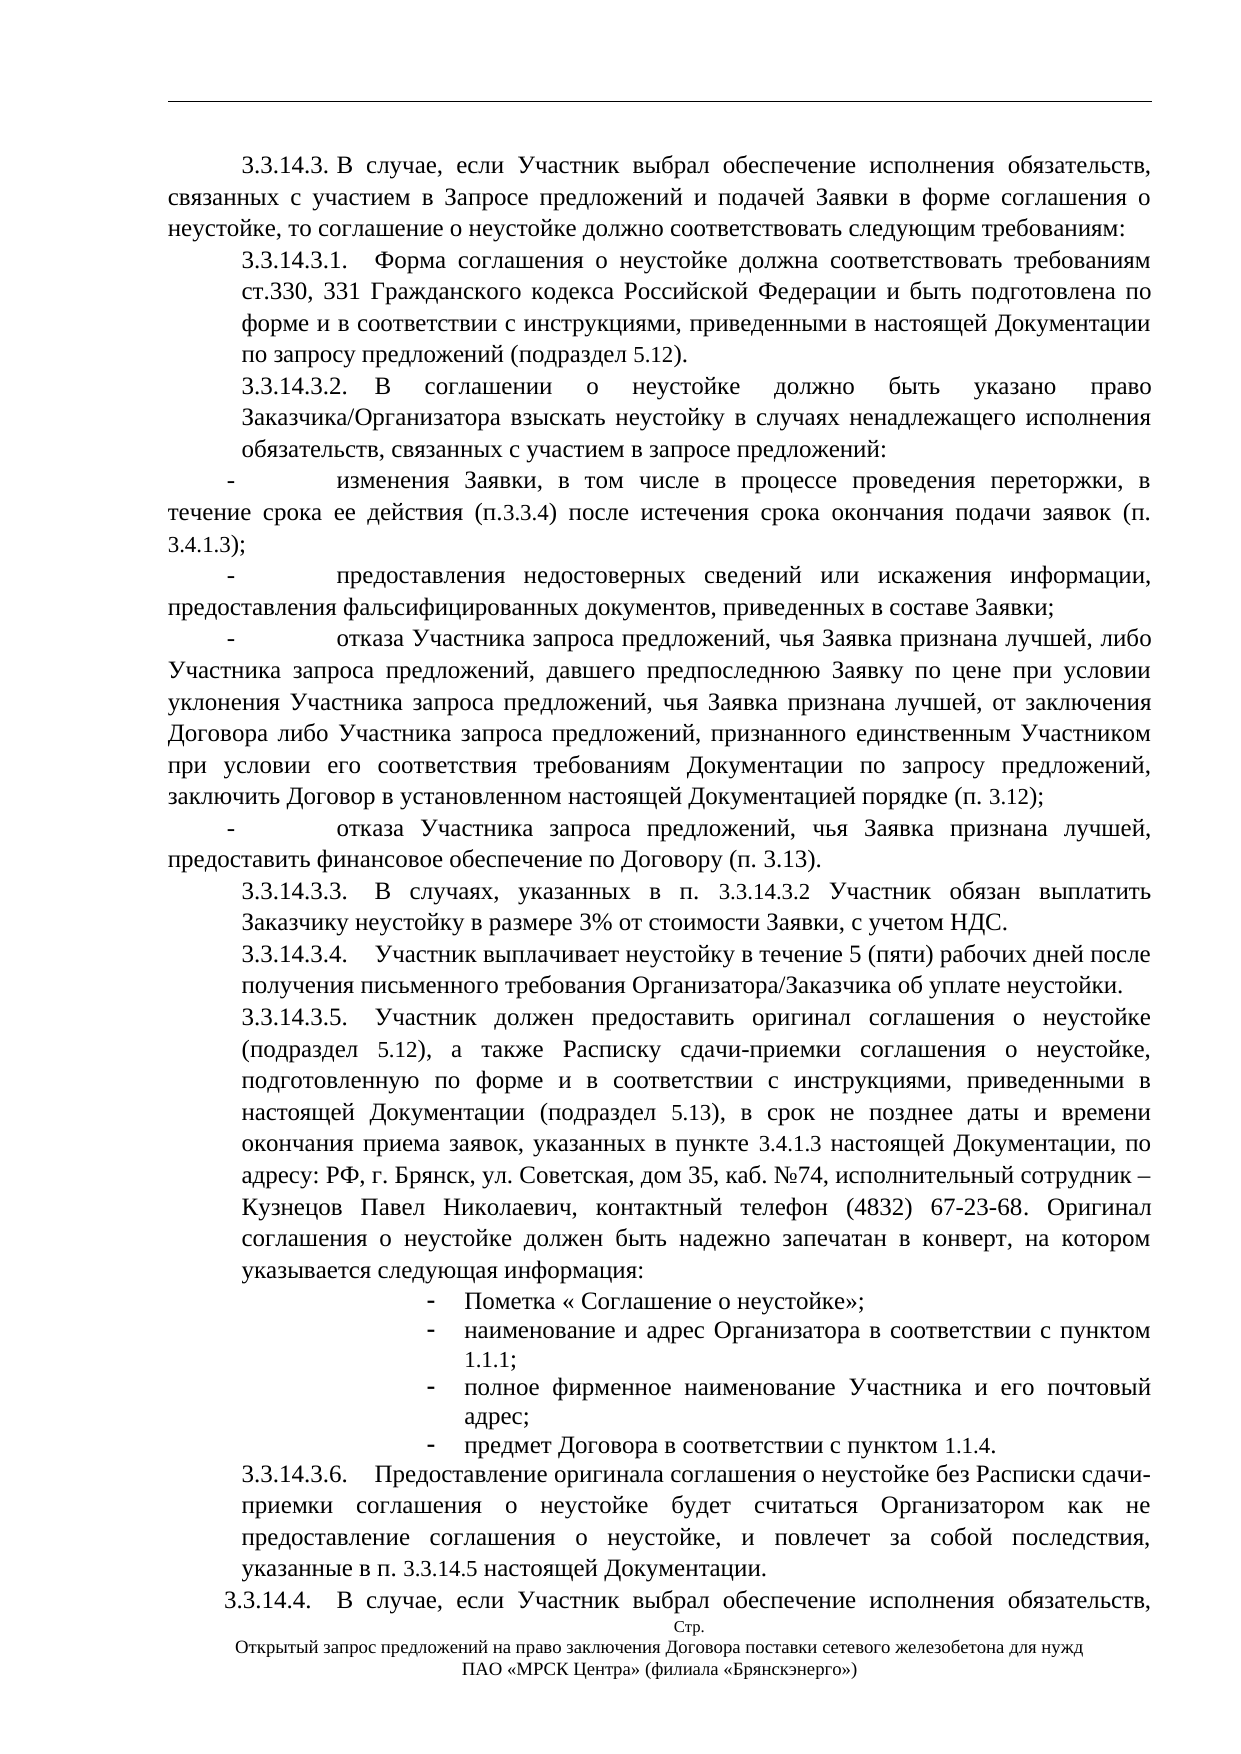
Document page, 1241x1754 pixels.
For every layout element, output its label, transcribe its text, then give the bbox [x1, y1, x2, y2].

list наименование и адрес Организатора в соответствии с пунктом 1.1.1; [427, 1315, 1152, 1372]
list В случае, если Участник выбрал обеспечение исполнения обязательств, связанных с участием в Запросе предложений и подачей Заявки в форме соглашения о неустойке, то соглашение о неустойке должно соответствовать следующим требованиям: [168, 150, 1152, 242]
list полное фирменное наименование Участника и его почтовый адрес; [427, 1372, 1152, 1430]
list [168, 1585, 1152, 1614]
list В соглашении о неустойке должно быть указано право Заказчика/Организатора взыскать неустойку в случаях ненадлежащего исполнения обязательств, связанных с участием в запросе предложений: [241, 371, 1152, 463]
list отказа Участника запроса предложений, чья Заявка признана лучшей, предоставить финансовое обеспечение по Договору (п. 3.13). [168, 813, 1152, 873]
list предоставления недостоверных сведений или искажения информации, предоставления фальсифицированных документов, приведенных в составе Заявки; [168, 560, 1152, 621]
list отказа Участника запроса предложений, чья Заявка признана лучшей, либо Участника запроса предложений, давшего предпоследнюю Заявку по цене при условии уклонения Участника запроса предложений, чья Заявка признана лучшей, от заключения Договора либо Участника запроса предложений, признанного единственным Участником при условии его соответствия требованиям Документации по запросу предложений, заключить Договор в установленном настоящей Документацией порядке (п. 3.12); [168, 623, 1152, 810]
list В случаях, указанных в п. 3.3.14.3.2 Участник обязан выплатить Заказчику неустойку в размере 3% от стоимости Заявки, с учетом НДС. [241, 876, 1152, 936]
list изменения Заявки, в том числе в процессе проведения переторжки, в течение срока ее действия (п.3.3.4) после истечения срока окончания подачи заявок (п. 3.4.1.3); [168, 466, 1152, 557]
list Предоставление оригинала соглашения о неустойке без Расписки сдачи-приемки соглашения о неустойке будет считаться Организатором как не предоставление соглашения о неустойке, и повлечет за собой последствия, указанные в п. 3.3.14.5 настоящей Документации. [241, 1459, 1152, 1582]
list предмет Договора в соответствии с пунктом 1.1.4. [427, 1430, 1152, 1459]
list Участник выплачивает неустойку в течение 5 (пяти) рабочих дней после получения письменного требования Организатора/Заказчика об уплате неустойки. [241, 939, 1152, 999]
list Участник должен предоставить оригинал соглашения о неустойке (подраздел 5.12), а также Расписку сдачи-приемки соглашения о неустойке, подготовленную по форме и в соответствии с инструкциями, приведенными в настоящей Документации (подраздел 5.13), в срок не позднее даты и времени окончания приема заявок, указанных в пункте 3.4.1.3 настоящей Документации, по адресу: РФ, г. Брянск, ул. Советская, дом 35, каб. №74, исполнительный сотрудник – Кузнецов Павел Николаевич, контактный телефон (4832) 67-23-68. Оригинал соглашения о неустойке должен быть надежно запечатан в конверт, на котором указывается следующая информация: [241, 1002, 1152, 1283]
list Пометка « Соглашение о неустойке»; [427, 1286, 1152, 1315]
list Форма соглашения о неустойке должна соответствовать требованиям ст.330, 331 Гражданского кодекса Российской Федерации и быть подготовлена по форме и в соответствии с инструкциями, приведенными в настоящей Документации по запросу предложений (подраздел 5.12). [241, 245, 1152, 368]
